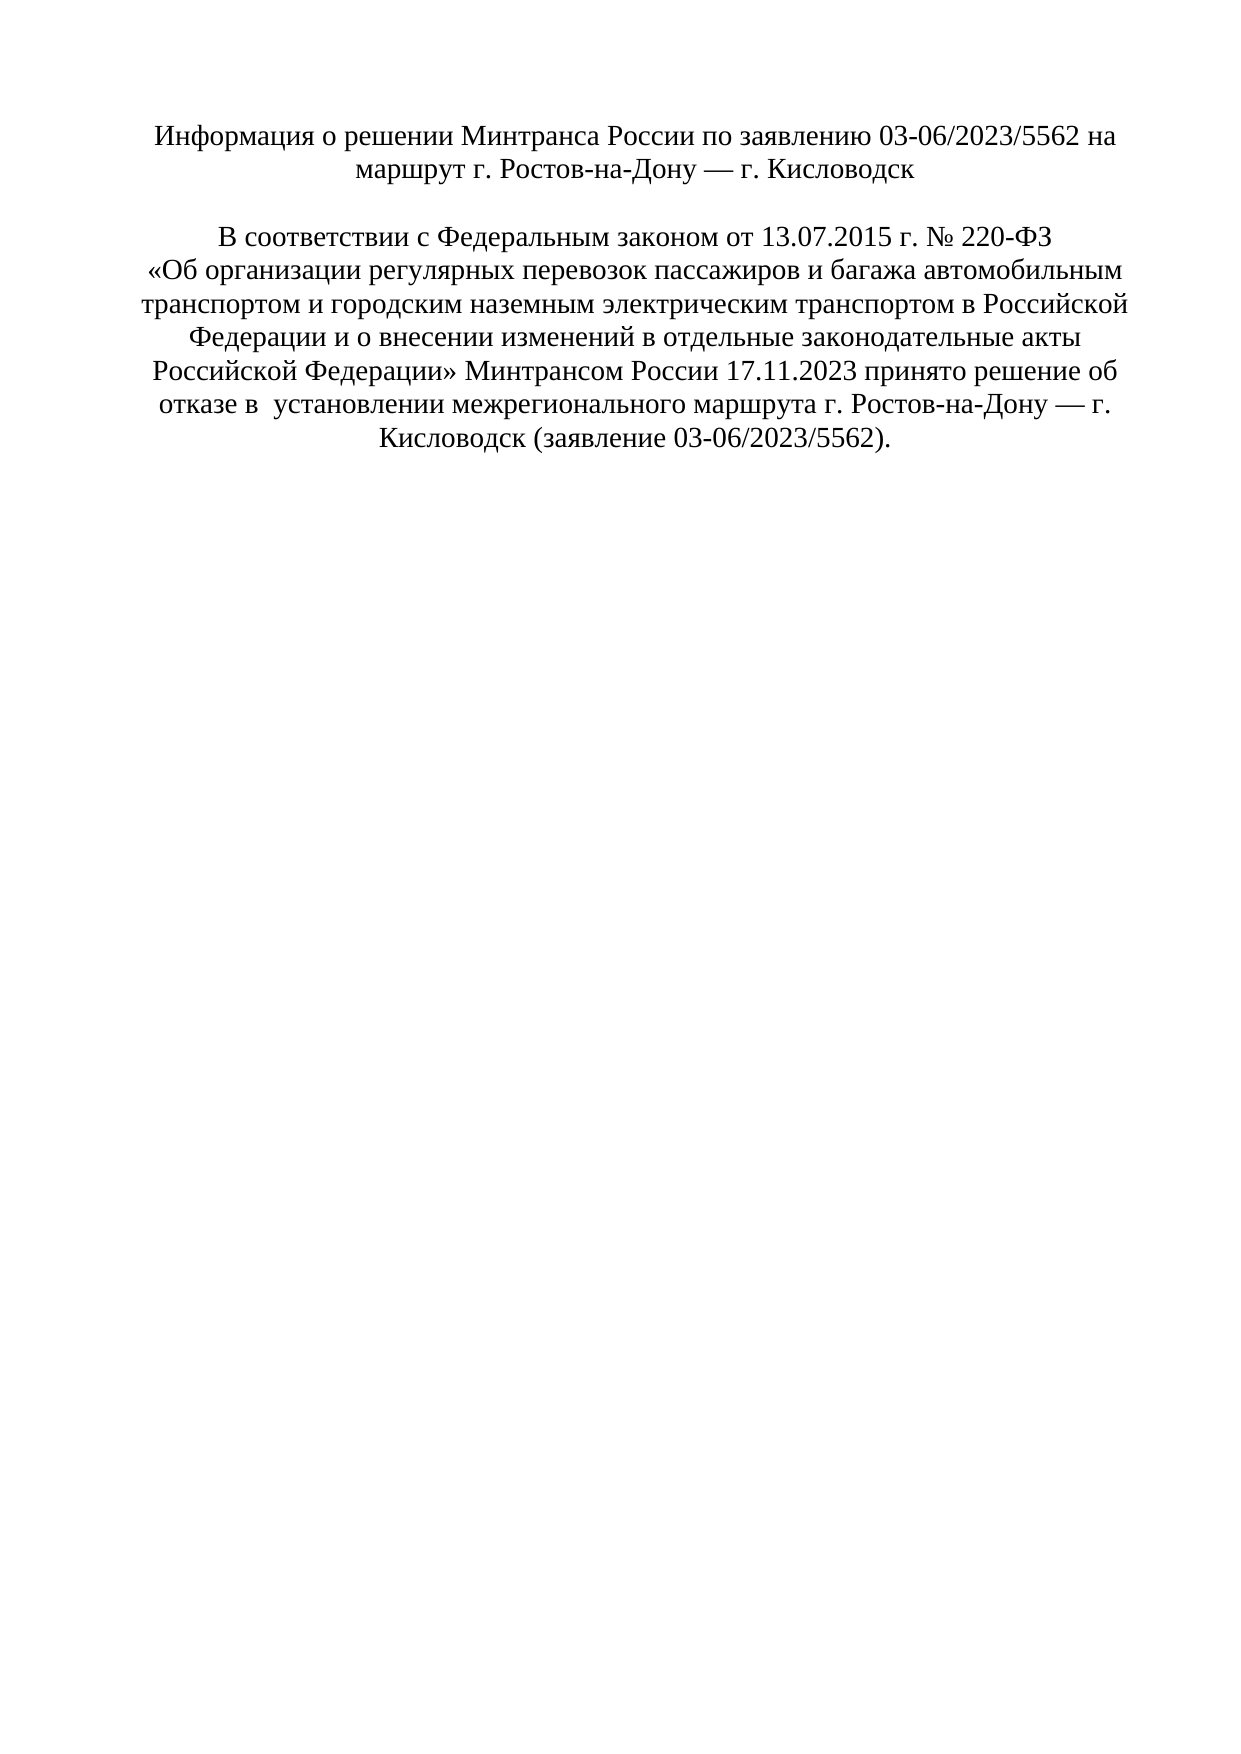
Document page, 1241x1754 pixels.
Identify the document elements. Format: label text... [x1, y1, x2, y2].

text Информация о решении Минтранса России по заявлению 03-06/2023/5562 на маршрут г. Ростов-на-Дону — г. Кисловодск [118, 118, 1152, 185]
text В соответствии с Федеральным законом от 13.07.2015 г. № 220-ФЗ «Об организации регулярных перевозок пассажиров и багажа автомобильным транспортом и городским наземным электрическим транспортом в Российской Федерации и о внесении изменений в отдельные законодательные акты Российской Федерации» Минтрансом России 17.11.2023 принято решение об отказе в установлении межрегионального маршрута г. Ростов-на-Дону — г. Кисловодск (заявление 03-06/2023/5562). [118, 219, 1152, 453]
